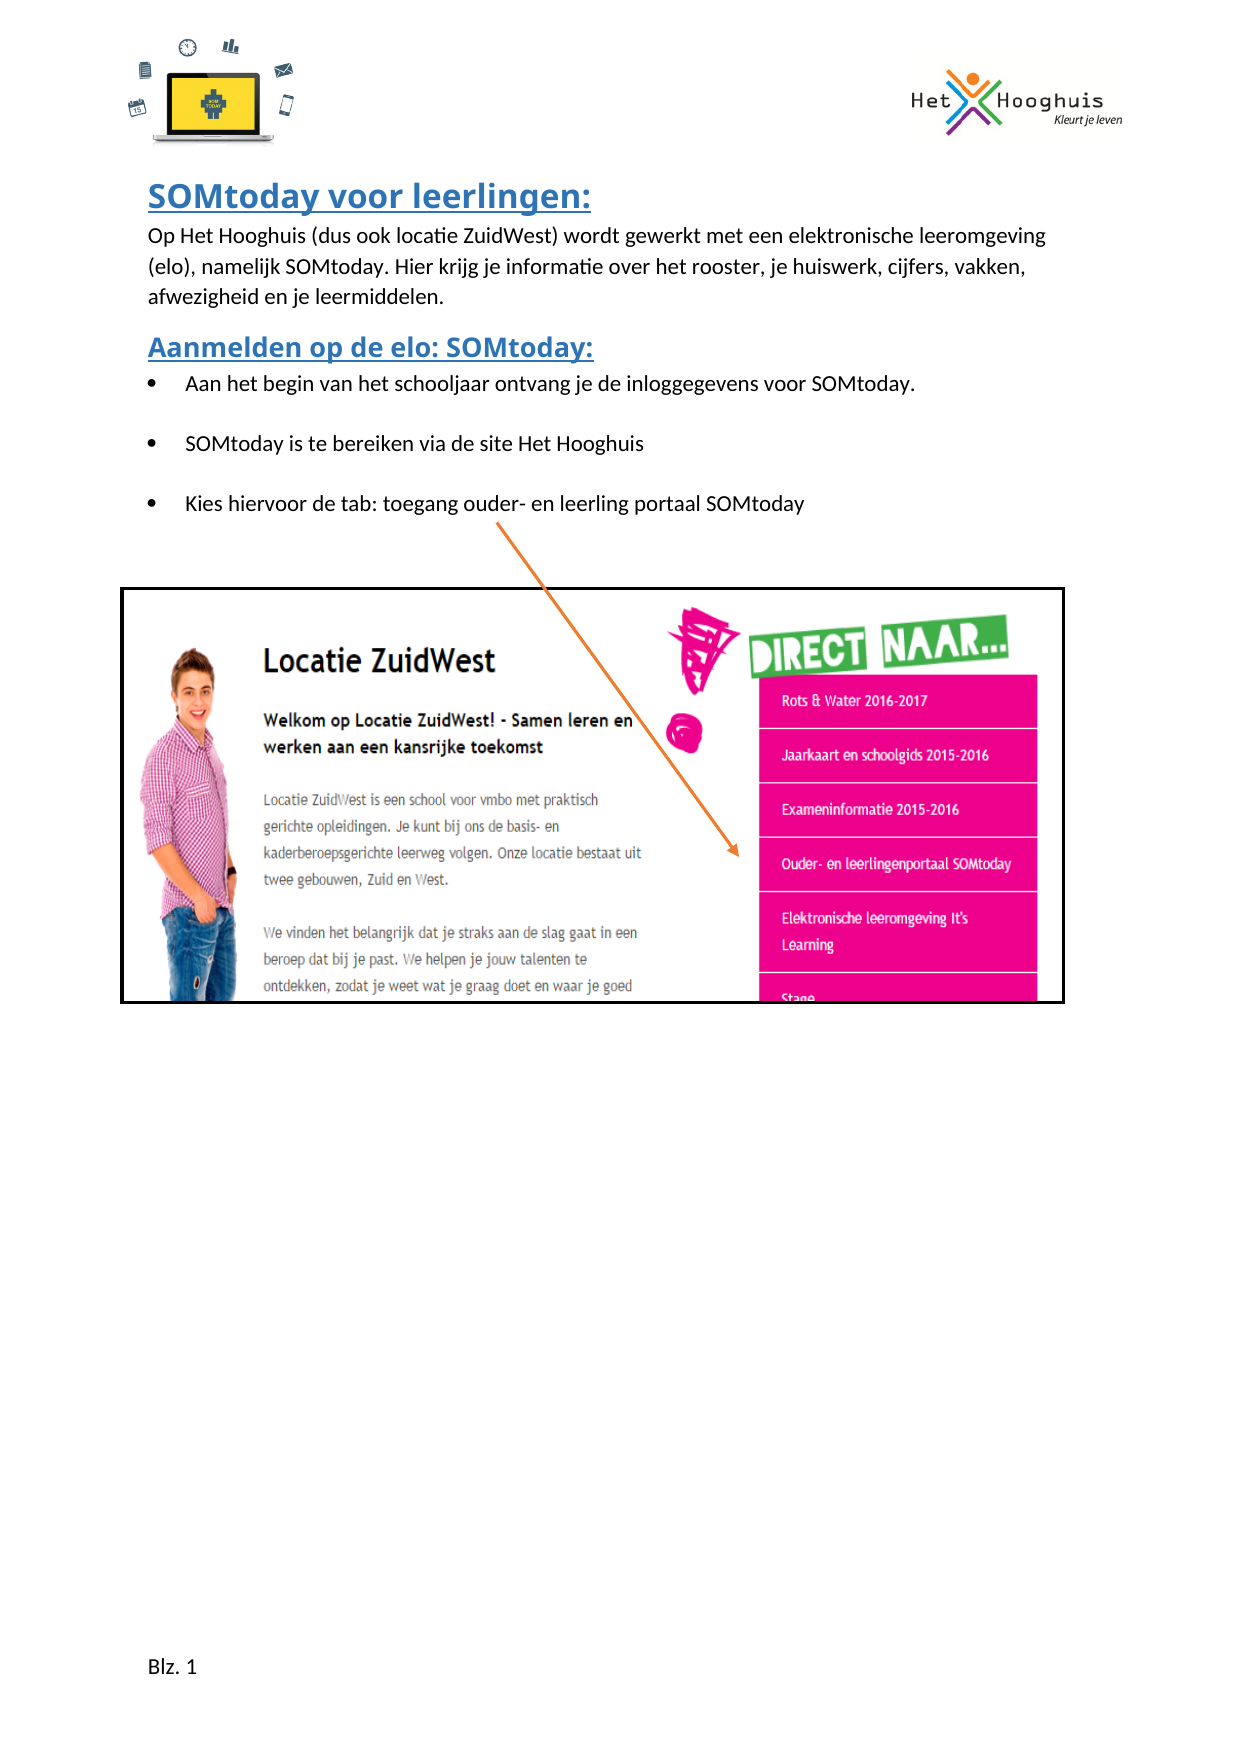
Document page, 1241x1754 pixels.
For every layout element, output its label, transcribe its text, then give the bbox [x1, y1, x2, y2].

list SOMtoday is te bereiken via de site Het Hooghuis [148, 429, 1093, 457]
picture [48, 0, 380, 166]
text Op Het Hooghuis (dus ook locatie ZuidWest) wordt gewerkt met een elektronische leeromgeving (elo), namelijk SOMtoday. Hier krijg je informatie over het rooster, je huiswerk, cijfers, vakken, afwezigheid en je leermiddelen. [148, 222, 1093, 310]
list Kies hiervoor de tab: toegang ouder- en leerling portaal SOMtoday [148, 489, 1093, 517]
picture [907, 53, 1124, 147]
subtitle Aanmelden op de elo: SOMtoday: [148, 329, 1093, 366]
picture [124, 590, 1061, 1001]
subtitle SOMtoday voor leerlingen: [148, 173, 1093, 218]
list Aan het begin van het schooljaar ontvang je de inloggegevens voor SOMtoday. [148, 369, 1093, 397]
